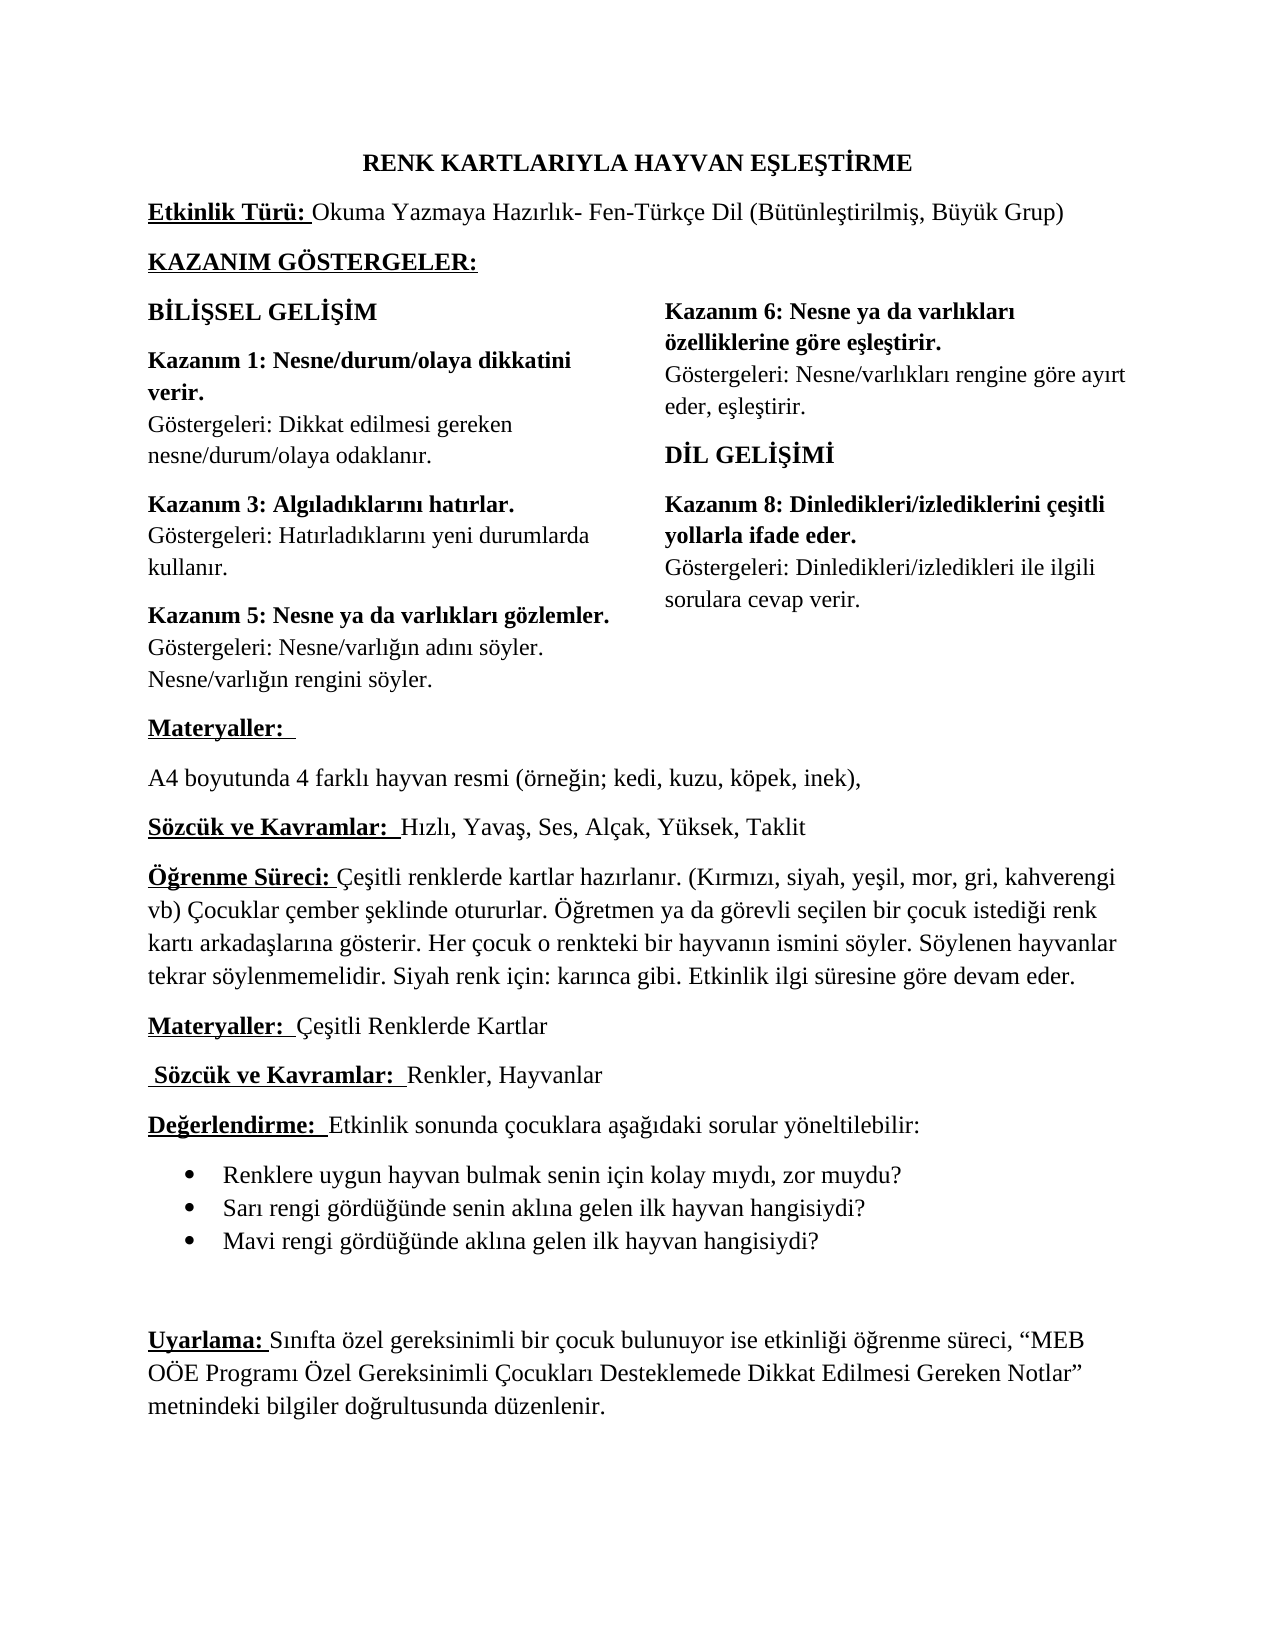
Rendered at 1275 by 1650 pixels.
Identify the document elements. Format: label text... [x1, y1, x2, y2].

text Materyaller: Çeşitli Renklerde Kartlar [148, 1011, 1127, 1039]
text BİLİŞSEL GELİŞİM [148, 297, 611, 325]
text Değerlendirme: Etkinlik sonunda çocuklara aşağıdaki sorular yöneltilebilir: [148, 1110, 1127, 1139]
text Sözcük ve Kavramlar: Hızlı, Yavaş, Ses, Alçak, Yüksek, Taklit [148, 812, 1127, 841]
text Öğrenme Süreci: Çeşitli renklerde kartlar hazırlanır. (Kırmızı, siyah, yeşil, mor, gri, kahverengi vb) Çocuklar çember şeklinde otururlar. Öğretmen ya da görevli seçilen bir çocuk istediği renk kartı arkadaşlarına gösterir. Her çocuk o renkteki bir hayvanın ismini söyler. Söylenen hayvanlar tekrar söylenmemelidir. Siyah renk için: karınca gibi. Etkinlik ilgi süresine göre devam eder. [148, 862, 1127, 990]
text RENK KARTLARIYLA HAYVAN EŞLEŞTİRME [148, 148, 1127, 176]
text Etkinlik Türü: Okuma Yazmaya Hazırlık- Fen-Türkçe Dil (Bütünleştirilmiş, Büyük Grup) [148, 197, 1127, 226]
text Materyaller: [148, 713, 1127, 742]
text Kazanım 3: Algıladıklarını hatırlar. Göstergeleri: Hatırladıklarını yeni durumlarda kullanır. [148, 490, 611, 581]
list Mavi rengi gördüğünde aklına gelen ilk hayvan hangisiydi? [185, 1226, 1127, 1255]
text Sözcük ve Kavramlar: Renkler, Hayvanlar [148, 1061, 1127, 1089]
text Kazanım 8: Dinledikleri/izlediklerini çeşitli yollarla ifade eder. Göstergeleri: Dinledikleri/izledikleri ile ilgili sorulara cevap verir. [664, 490, 1127, 612]
list Sarı rengi gördüğünde senin aklına gelen ilk hayvan hangisiydi? [185, 1193, 1127, 1222]
text A4 boyutunda 4 farklı hayvan resmi (örneğin; kedi, kuzu, köpek, inek), [148, 763, 1127, 791]
list Renklere uygun hayvan bulmak senin için kolay mıydı, zor muydu? [185, 1160, 1127, 1189]
text KAZANIM GÖSTERGELER: [148, 247, 1127, 276]
text Kazanım 5: Nesne ya da varlıkları gözlemler. Göstergeleri: Nesne/varlığın adını söyler. Nesne/varlığın rengini söyler. [148, 601, 611, 692]
text Uyarlama: Sınıfta özel gereksinimli bir çocuk bulunuyor ise etkinliği öğrenme süreci, “MEB OÖE Programı Özel Gereksinimli Çocukları Desteklemede Dikkat Edilmesi Gereken Notlar” metnindeki bilgiler doğrultusunda düzenlenir. [148, 1325, 1127, 1420]
text Kazanım 6: Nesne ya da varlıkları özelliklerine göre eşleştirir. Göstergeleri: Nesne/varlıkları rengine göre ayırt eder, eşleştirir. [664, 297, 1127, 419]
text DİL GELİŞİMİ [664, 440, 1127, 469]
text Kazanım 1: Nesne/durum/olaya dikkatini verir. Göstergeleri: Dikkat edilmesi gereken nesne/durum/olaya odaklanır. [148, 346, 611, 469]
